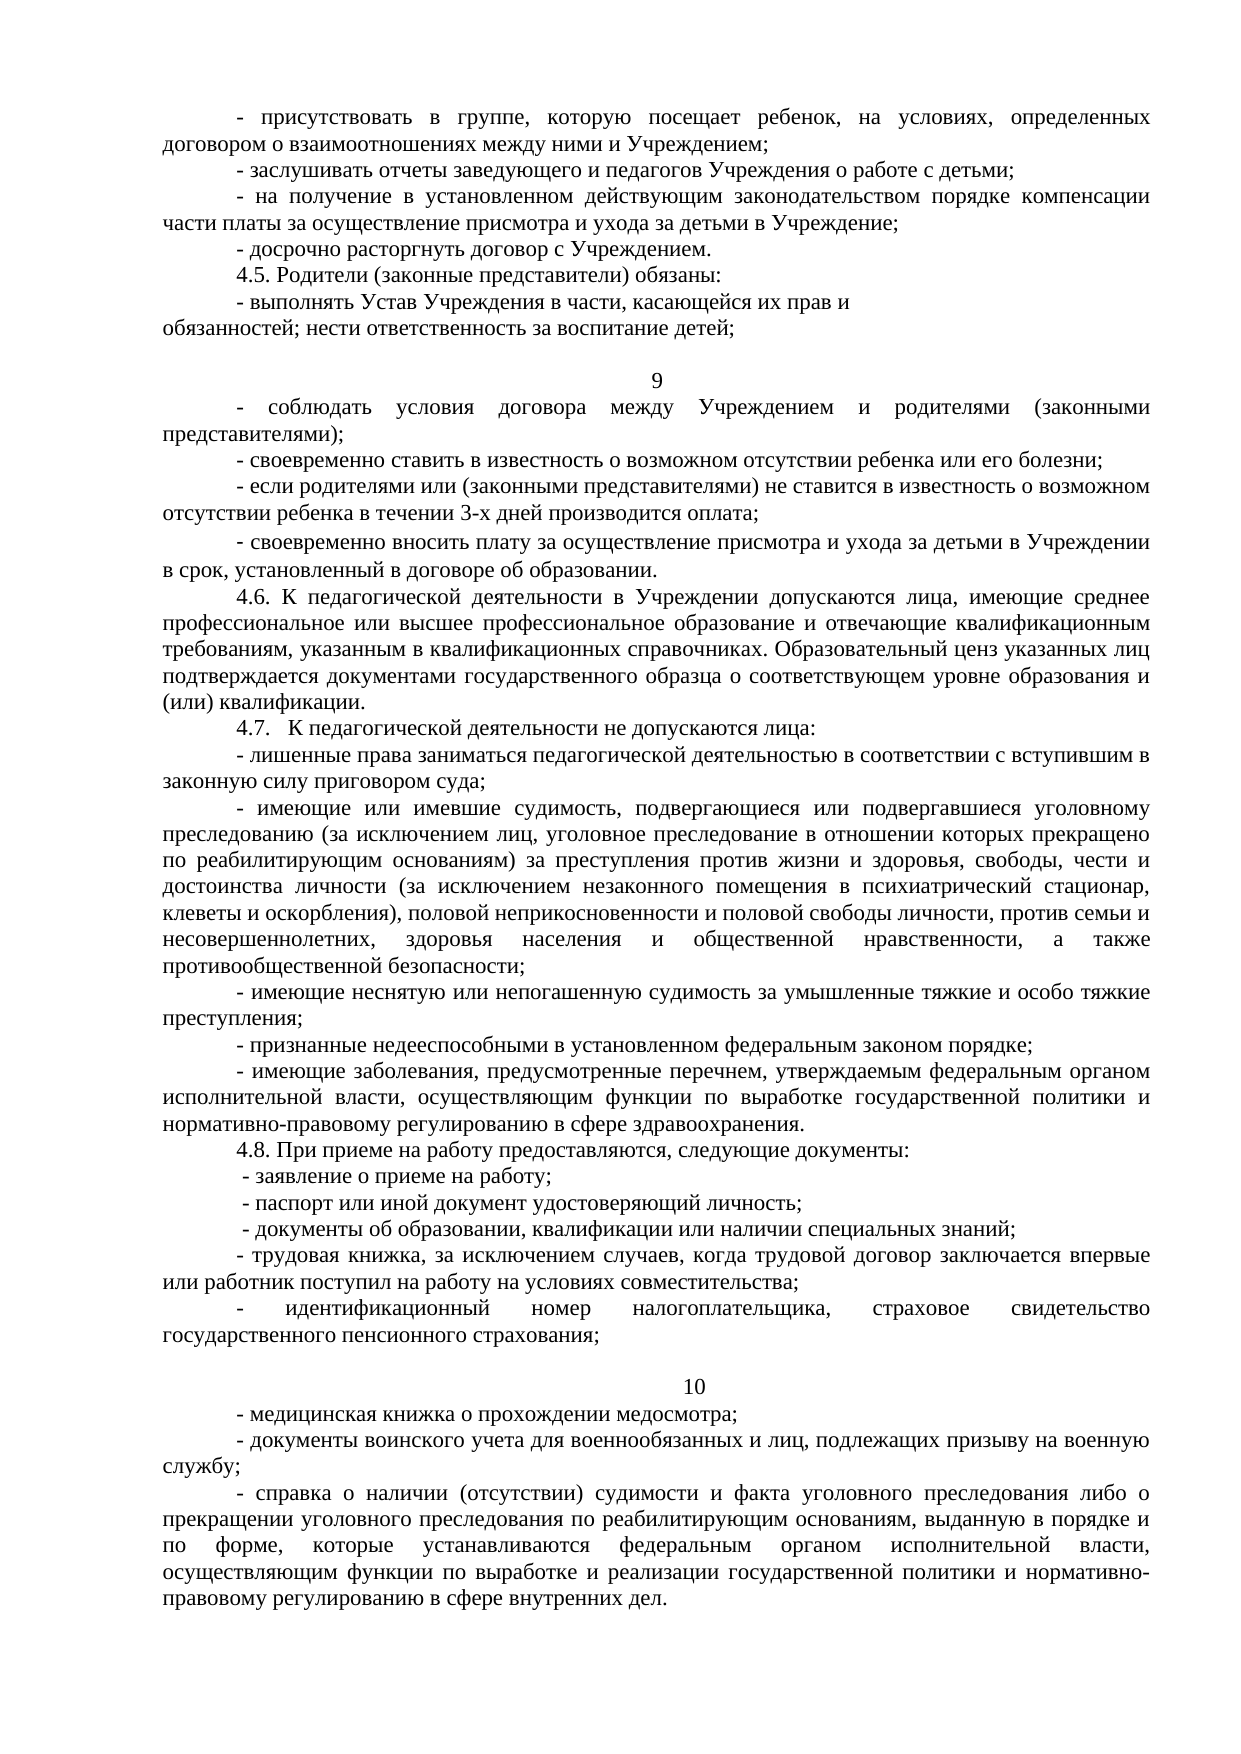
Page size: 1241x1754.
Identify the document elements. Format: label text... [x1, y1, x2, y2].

text - присутствовать в группе, которую посещает ребенок, на условиях, определенных договором о взаимоотношениях между ними и Учреждением; [162, 103, 1152, 156]
text - лишенные права заниматься педагогической деятельностью в соответствии с вступившим в законную силу приговором суда; [162, 741, 1152, 793]
text - медицинская книжка о прохождении медосмотра; [162, 1400, 1152, 1426]
text - документы об образовании, квалификации или наличии специальных знаний; [162, 1215, 1152, 1242]
text - если родителями или (законными представителями) не ставится в известность о возможном отсутствии ребенка в течении 3-х дней производится оплата; [162, 472, 1152, 525]
text - трудовая книжка, за исключением случаев, когда трудовой договор заключается впервые или работник поступил на работу на условиях совместительства; [162, 1242, 1152, 1294]
text - досрочно расторгнуть договор с Учреждением. [162, 235, 1152, 262]
text 4.7. К педагогической деятельности не допускаются лица: [162, 714, 1152, 741]
text - соблюдать условия договора между Учреждением и родителями (законными представителями); [162, 393, 1152, 446]
text - справка о наличии (отсутствии) судимости и факта уголовного преследования либо о прекращении уголовного преследования по реабилитирующим основаниям, выданную в порядке и по форме, которые устанавливаются федеральным органом исполнительной власти, осуществляющим функции по выработке и реализации государственной политики и нормативно-правовому регулированию в сфере внутренних дел. [162, 1479, 1152, 1611]
text - идентификационный номер налогоплательщика, страховое свидетельство государственного пенсионного страхования; [162, 1294, 1152, 1347]
text - своевременно вносить плату за осуществление присмотра и ухода за детьми в Учреждении в срок, установленный в договоре об образовании. [162, 525, 1152, 583]
text обязанностей; нести ответственность за воспитание детей; [162, 314, 1152, 341]
text - имеющие неснятую или непогашенную судимость за умышленные тяжкие и особо тяжкие преступления; [162, 978, 1152, 1031]
text 4.8. При приеме на работу предоставляются, следующие документы: [162, 1136, 1152, 1162]
text - заслушивать отчеты заведующего и педагогов Учреждения о работе с детьми; [162, 156, 1152, 182]
text - заявление о приеме на работу; [162, 1162, 1152, 1189]
text 9 [162, 367, 1152, 393]
text - имеющие или имевшие судимость, подвергающиеся или подвергавшиеся уголовному преследованию (за исключением лиц, уголовное преследование в отношении которых прекращено по реабилитирующим основаниям) за преступления против жизни и здоровья, свободы, чести и достоинства личности (за исключением незаконного помещения в психиатрический стационар, клеветы и оскорбления), половой неприкосновенности и половой свободы личности, против семьи и несовершеннолетних, здоровья населения и общественной нравственности, а также противообщественной безопасности; [162, 793, 1152, 978]
text - документы воинского учета для военнообязанных и лиц, подлежащих призыву на военную службу; [162, 1426, 1152, 1479]
text 10 [162, 1373, 1152, 1400]
text 4.6. К педагогической деятельности в Учреждении допускаются лица, имеющие среднее профессиональное или высшее профессиональное образование и отвечающие квалификационным требованиям, указанным в квалификационных справочниках. Образовательный ценз указанных лиц подтверждается документами государственного образца о соответствующем уровне образования и (или) квалификации. [162, 583, 1152, 714]
text - на получение в установленном действующим законодательством порядке компенсации части платы за осуществление присмотра и ухода за детьми в Учреждение; [162, 182, 1152, 235]
text - признанные недееспособными в установленном федеральным законом порядке; [162, 1031, 1152, 1057]
text 4.5. Родители (законные представители) обязаны: [162, 262, 1152, 288]
text - своевременно ставить в известность о возможном отсутствии ребенка или его болезни; [162, 446, 1152, 472]
text - выполнять Устав Учреждения в части, касающейся их прав и [162, 288, 1152, 314]
text - имеющие заболевания, предусмотренные перечнем, утверждаемым федеральным органом исполнительной власти, осуществляющим функции по выработке государственной политики и нормативно-правовому регулированию в сфере здравоохранения. [162, 1057, 1152, 1136]
text - паспорт или иной документ удостоверяющий личность; [162, 1189, 1152, 1215]
